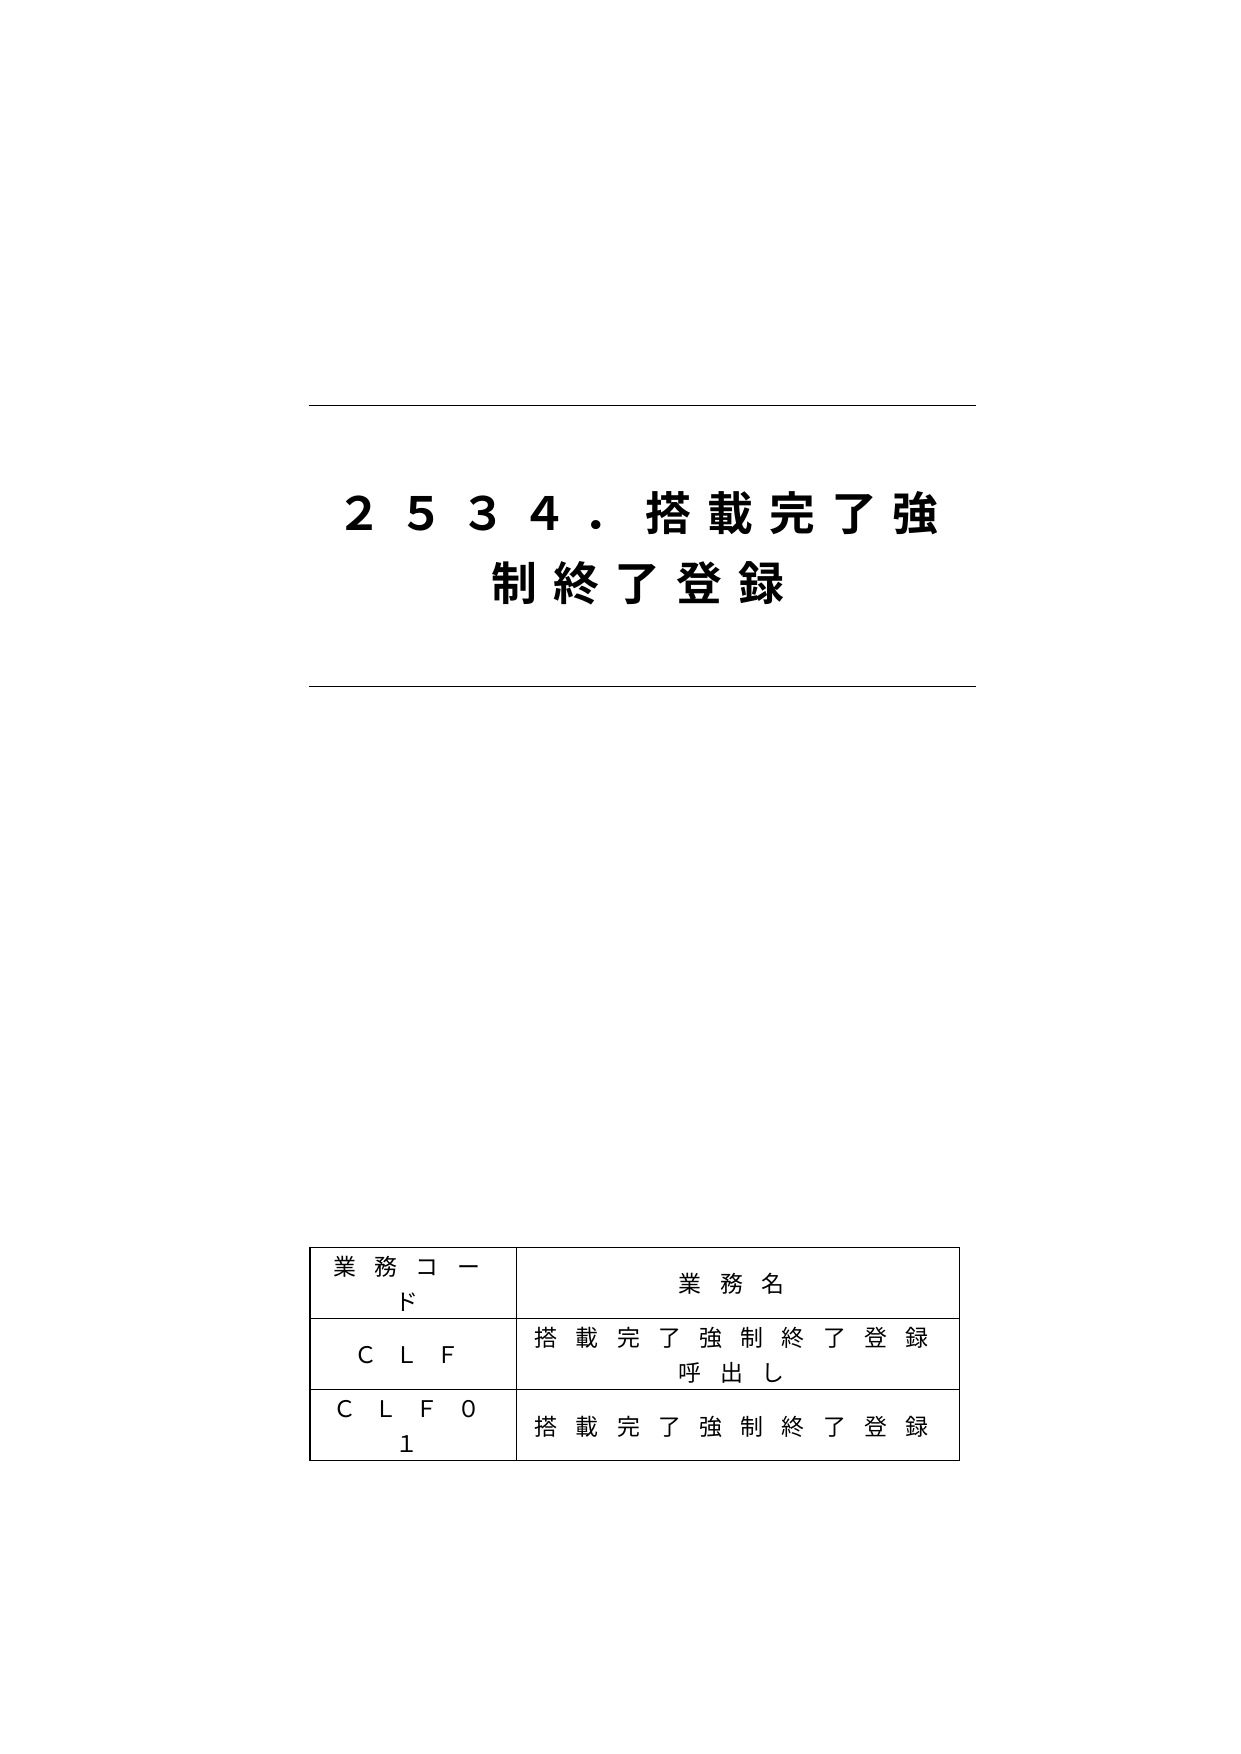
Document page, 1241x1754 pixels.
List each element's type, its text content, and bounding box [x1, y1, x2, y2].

table_header ２５３４．搭載完了強制終了登録 [309, 406, 976, 686]
table_cell ＣＬＦ [311, 1319, 516, 1389]
table_cell ＣＬＦ０１ [311, 1390, 516, 1460]
table_header 業務コード [311, 1248, 516, 1318]
table_header 業務名 [517, 1248, 959, 1318]
table_cell 搭載完了強制終了登録 [517, 1390, 959, 1460]
table_cell 搭載完了強制終了登録呼出し [517, 1319, 959, 1389]
